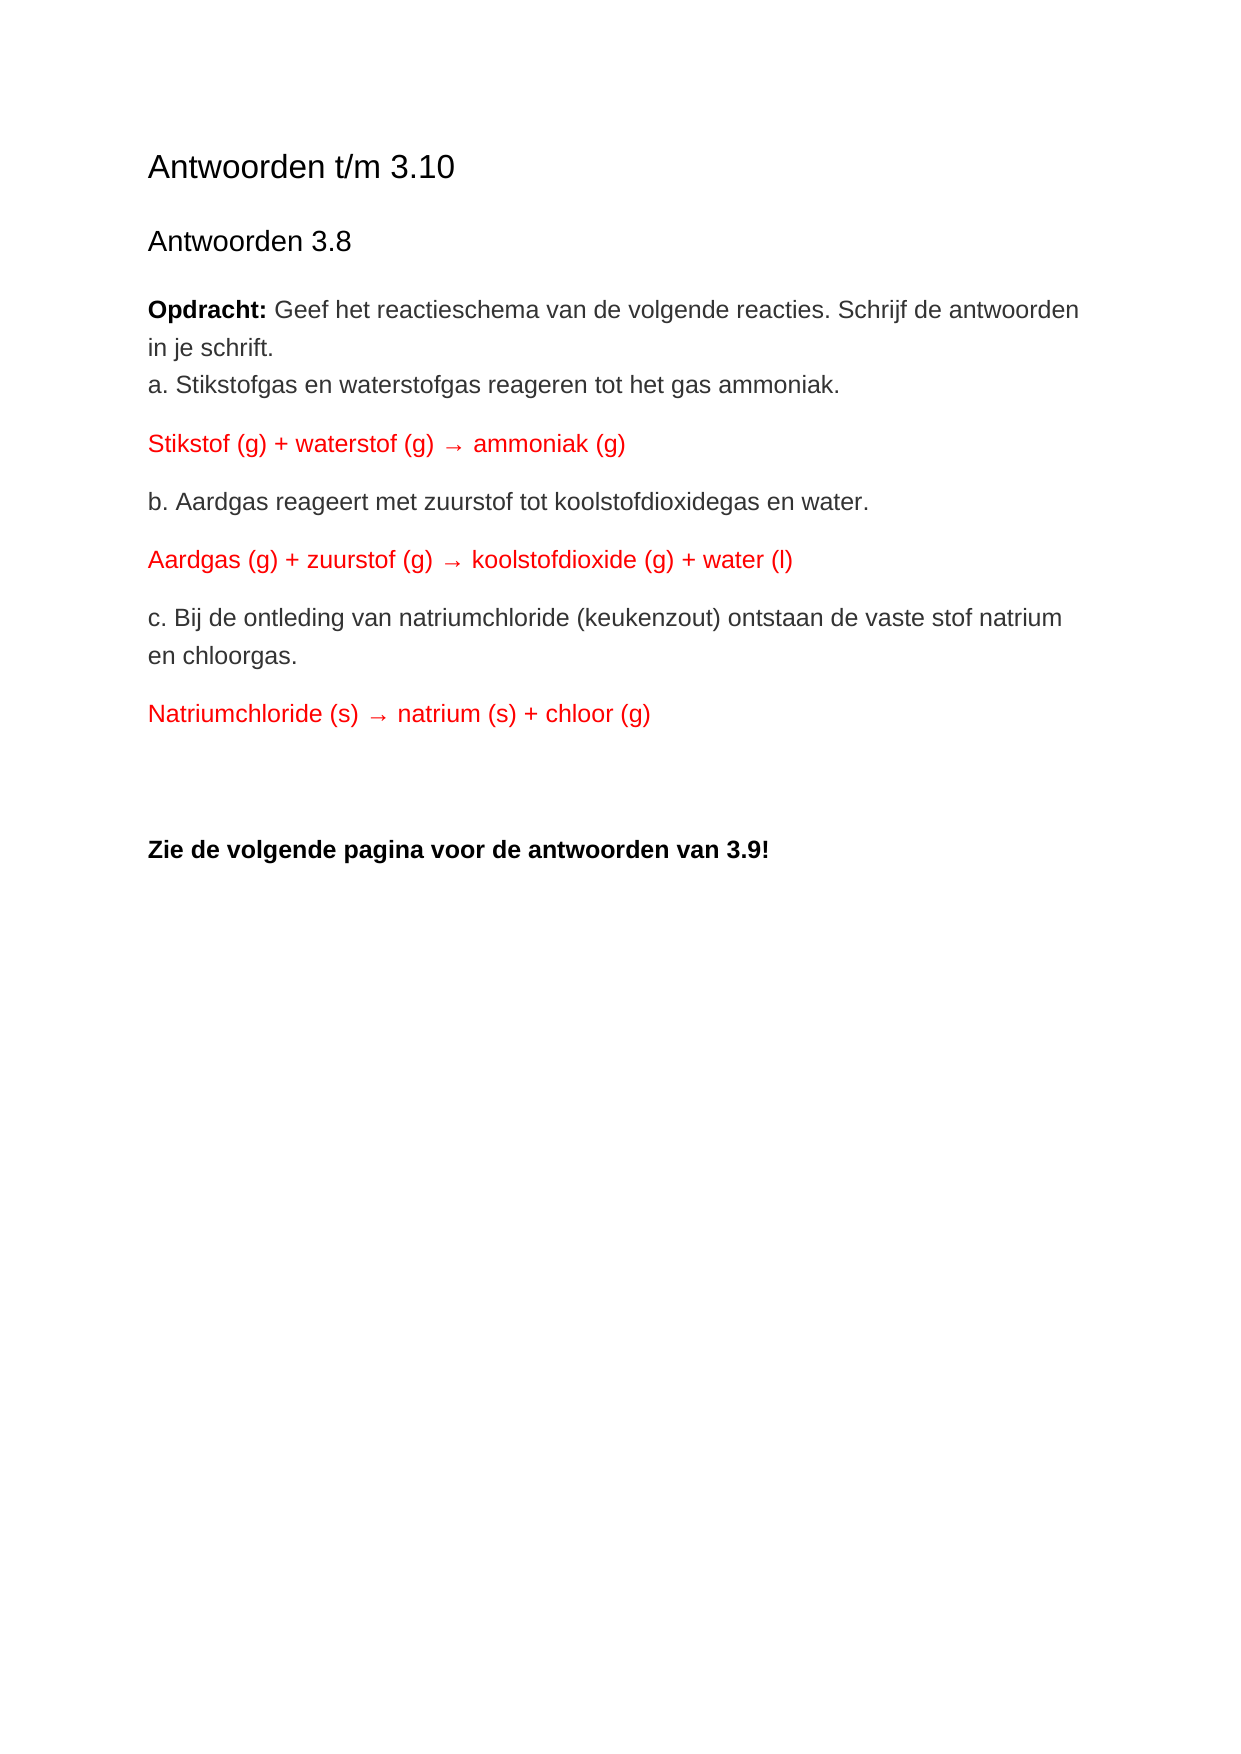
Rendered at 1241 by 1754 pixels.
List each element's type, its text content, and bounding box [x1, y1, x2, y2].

text Natriumchloride (s) → natrium (s) + chloor (g) [148, 690, 1093, 728]
text b. Aardgas reageert met zuurstof tot koolstofdioxidegas en water. [148, 478, 1093, 516]
text c. Bij de ontleding van natriumchloride (keukenzout) ontstaan de vaste stof natrium en chloorgas. [148, 595, 1093, 670]
text a. Stikstofgas en waterstofgas reageren tot het gas ammoniak. [148, 362, 1093, 399]
text Zie de volgende pagina voor de antwoorden van 3.9! [148, 835, 1093, 864]
text Stikstof (g) + waterstof (g) → ammoniak (g) [148, 420, 1093, 457]
text Opdracht: Geef het reactieschema van de volgende reacties. Schrijf de antwoorden in je schrift. [148, 287, 1093, 362]
text Antwoorden t/m 3.10 [148, 148, 1093, 186]
text Aardgas (g) + zuurstof (g) → koolstofdioxide (g) + water (l) [148, 536, 1093, 574]
text Antwoorden 3.8 [148, 224, 1093, 258]
